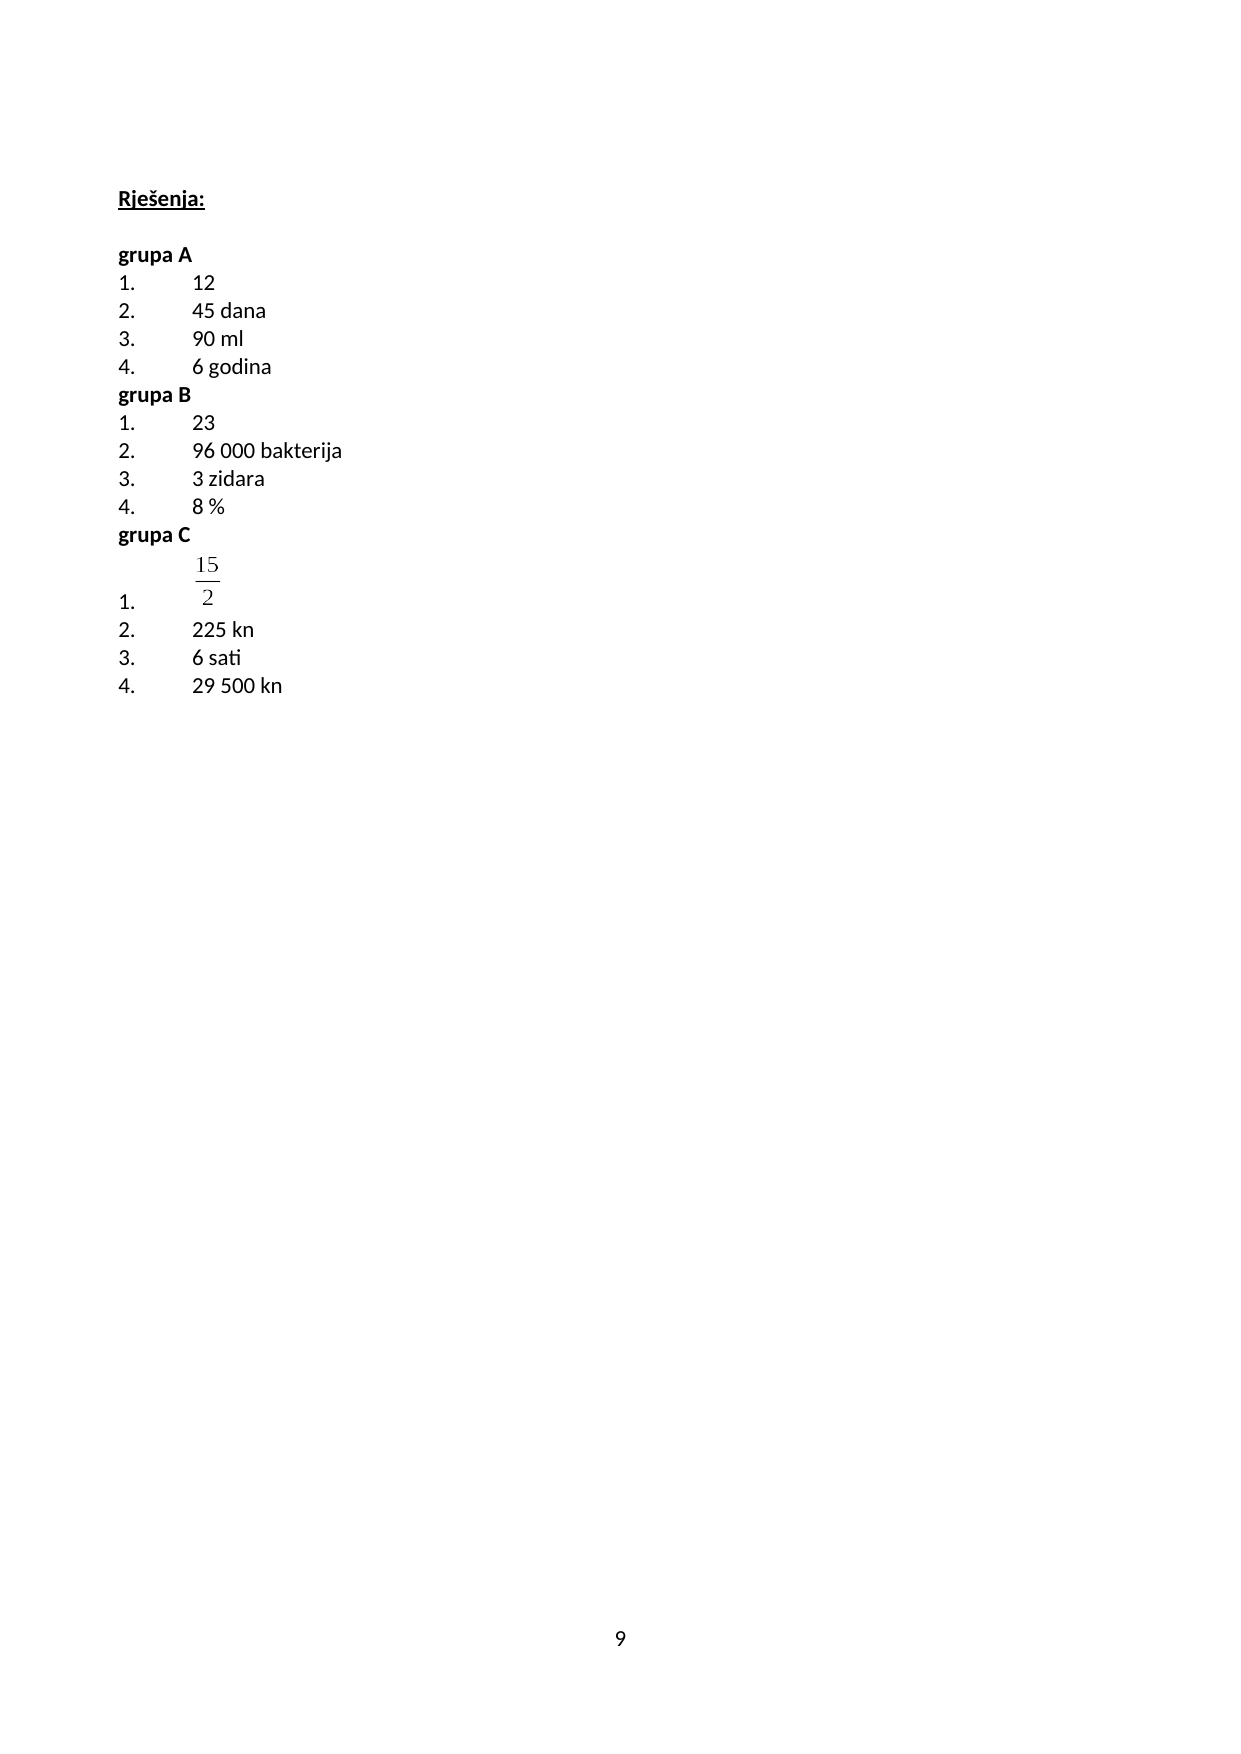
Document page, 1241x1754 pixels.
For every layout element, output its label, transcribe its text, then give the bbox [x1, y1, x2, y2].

text grupa A [118, 240, 1122, 268]
text 4. 29 500 kn [118, 671, 1122, 699]
text 2. 45 dana [118, 296, 1122, 324]
text Rješenja: [118, 184, 1122, 212]
text 2. 225 kn [118, 615, 1122, 643]
text 4. 6 godina [118, 352, 1122, 380]
text 2. 96 000 bakterija [118, 436, 1122, 464]
text 1. [118, 548, 1122, 615]
text 3. 6 sati [118, 643, 1122, 671]
text grupa B [118, 380, 1122, 408]
text 1. 23 [118, 408, 1122, 436]
text grupa C [118, 521, 1122, 548]
text 3. 3 zidara [118, 464, 1122, 492]
text 4. 8 % [118, 492, 1122, 521]
text 1. 12 [118, 268, 1122, 296]
text 3. 90 ml [118, 324, 1122, 352]
